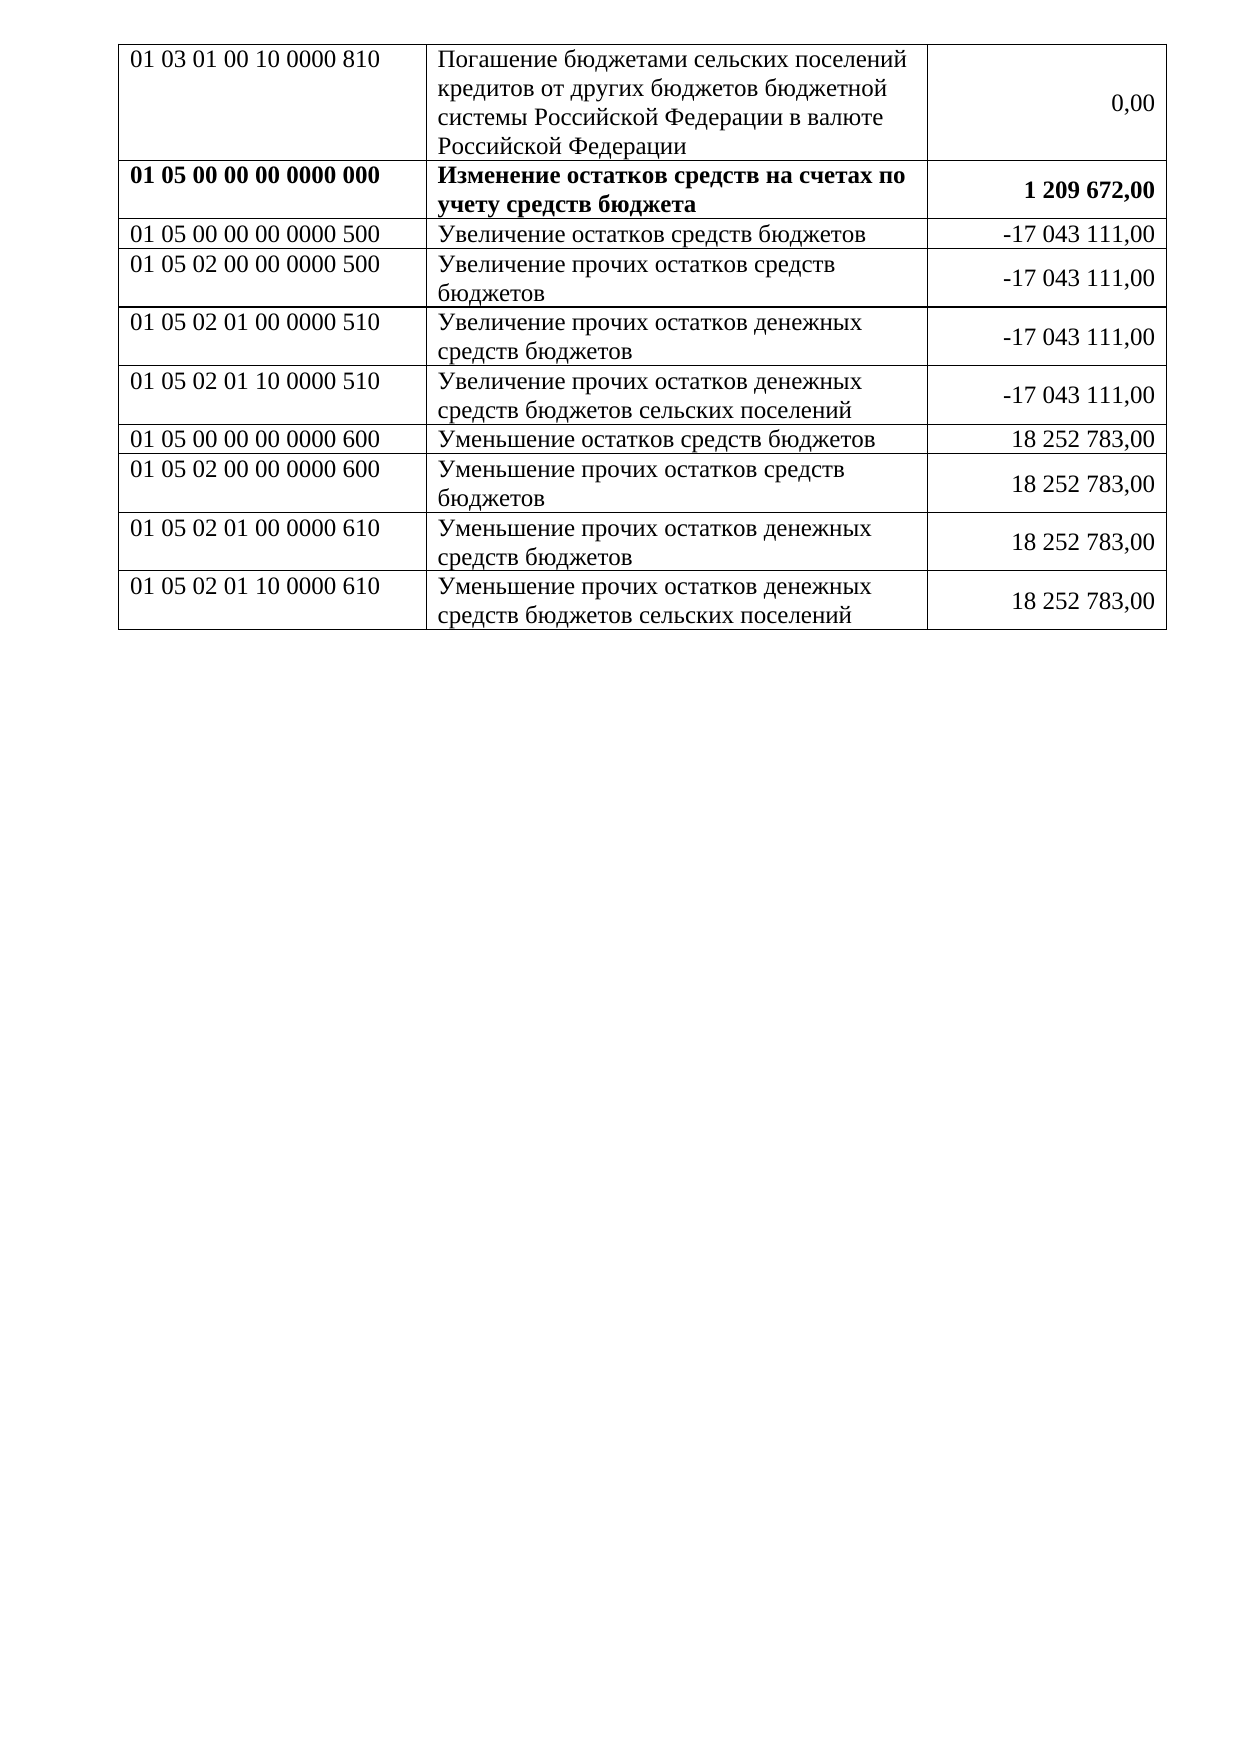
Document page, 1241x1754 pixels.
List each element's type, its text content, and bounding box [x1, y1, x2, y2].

table_cell -17 043 111,00 [928, 219, 1166, 248]
table_cell Уменьшение прочих остатков денежных средств бюджетов [427, 513, 927, 570]
table_cell 18 252 783,00 [928, 454, 1166, 512]
table_cell 01 05 00 00 00 0000 000 [119, 161, 426, 218]
table_cell -17 043 111,00 [928, 249, 1166, 306]
table_cell 18 252 783,00 [928, 571, 1166, 629]
table_cell 01 05 02 00 00 0000 500 [119, 249, 426, 306]
table_cell Уменьшение прочих остатков денежных средств бюджетов сельских поселений [427, 571, 927, 629]
table_cell Погашение бюджетами сельских поселений кредитов от других бюджетов бюджетной системы Российской Федерации в валюте Российской Федерации [427, 45, 927, 159]
table_cell 18 252 783,00 [928, 425, 1166, 453]
table_cell 18 252 783,00 [928, 513, 1166, 570]
table_cell Увеличение прочих остатков денежных средств бюджетов [427, 308, 927, 365]
table_cell 01 05 02 01 00 0000 610 [119, 513, 426, 570]
table_cell 01 05 02 01 10 0000 610 [119, 571, 426, 629]
table_cell 01 05 00 00 00 0000 600 [119, 425, 426, 453]
table_cell 01 05 02 01 00 0000 510 [119, 308, 426, 365]
table_cell Уменьшение остатков средств бюджетов [427, 425, 927, 453]
table_cell 01 05 00 00 00 0000 500 [119, 219, 426, 248]
table_cell 0,00 [928, 45, 1166, 159]
table_cell 01 05 02 01 10 0000 510 [119, 366, 426, 423]
table_cell 1 209 672,00 [928, 161, 1166, 218]
table_cell -17 043 111,00 [928, 366, 1166, 423]
table_cell -17 043 111,00 [928, 308, 1166, 365]
table_cell Увеличение прочих остатков денежных средств бюджетов сельских поселений [427, 366, 927, 423]
table_cell Увеличение остатков средств бюджетов [427, 219, 927, 248]
table_cell Увеличение прочих остатков средств бюджетов [427, 249, 927, 306]
table_cell 01 05 02 00 00 0000 600 [119, 454, 426, 512]
table_cell Изменение остатков средств на счетах по учету средств бюджета [427, 161, 927, 218]
table_cell 01 03 01 00 10 0000 810 [119, 45, 426, 159]
table_cell Уменьшение прочих остатков средств бюджетов [427, 454, 927, 512]
